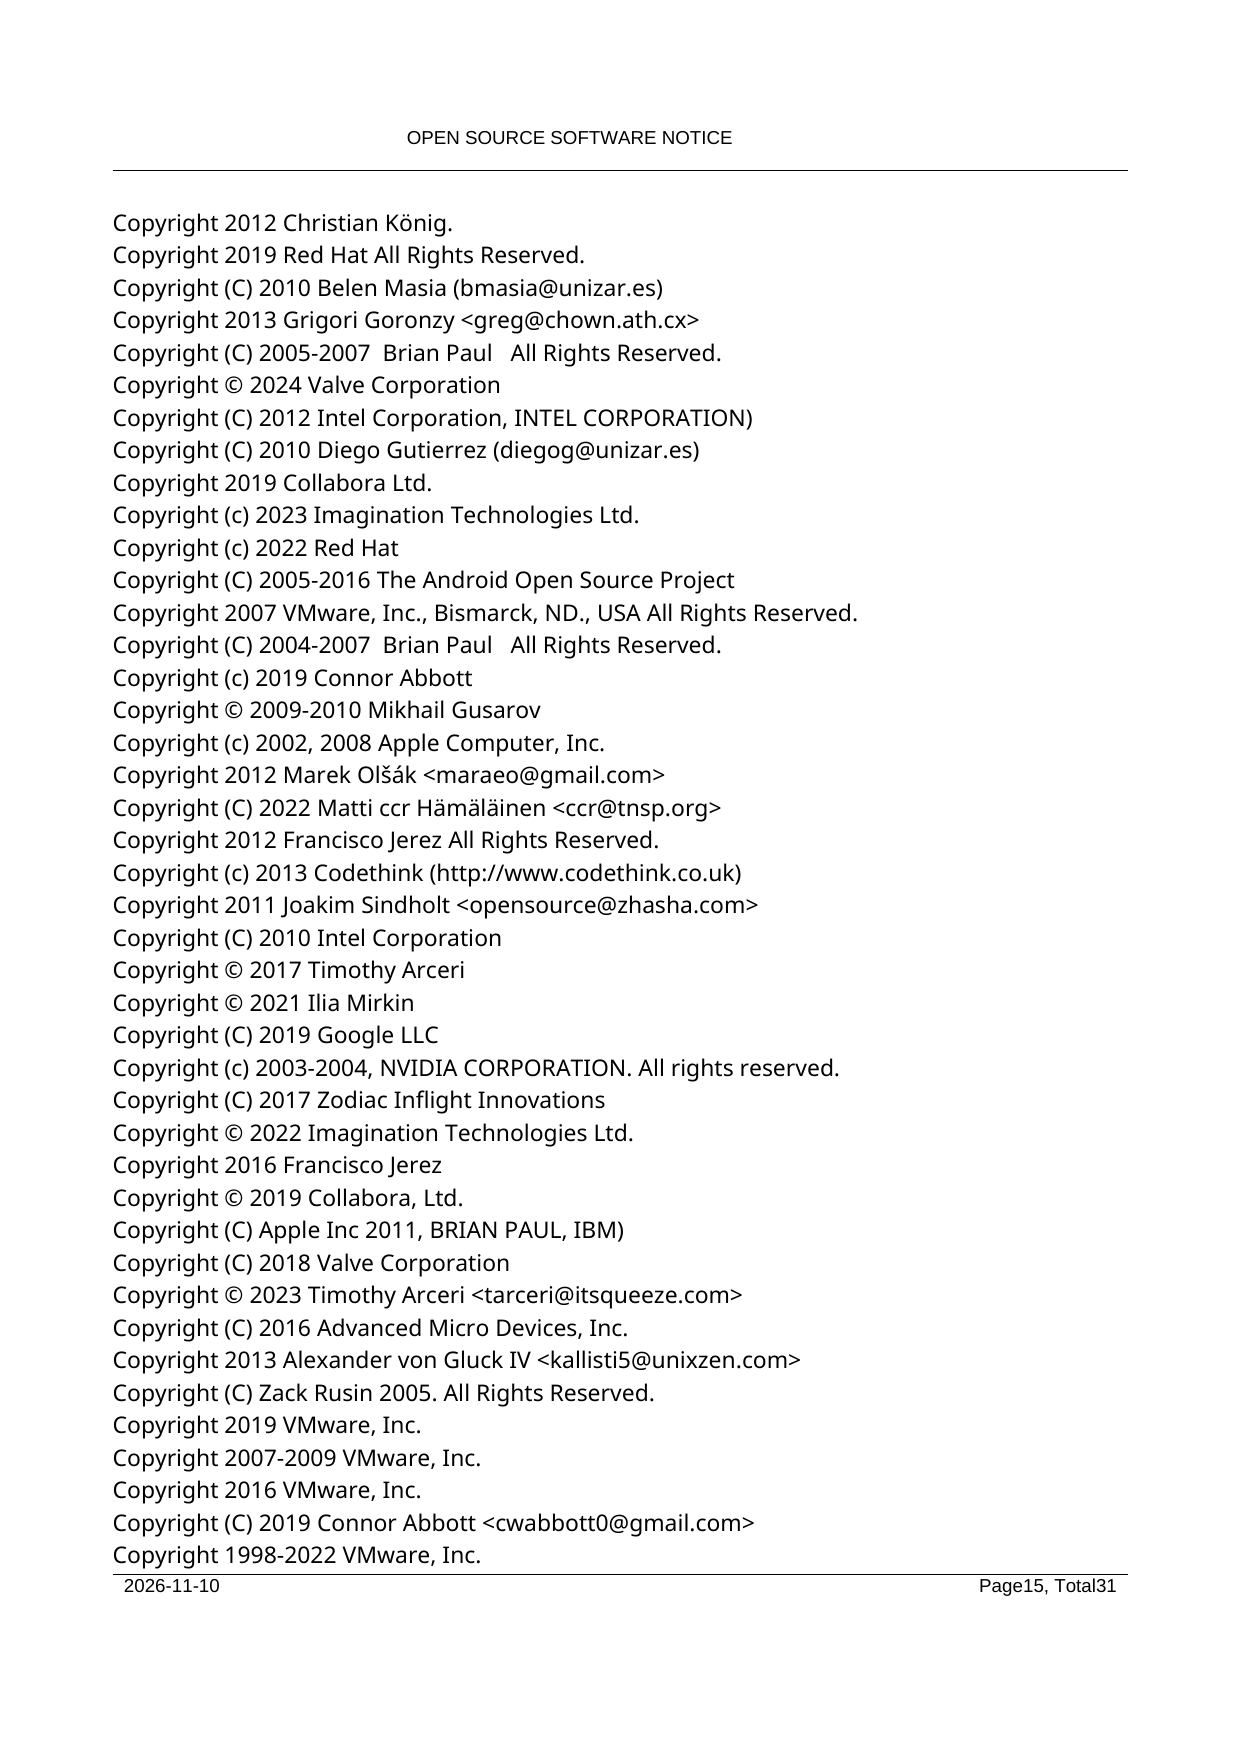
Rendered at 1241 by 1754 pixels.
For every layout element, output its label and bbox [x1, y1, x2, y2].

text [112, 206, 1128, 1571]
